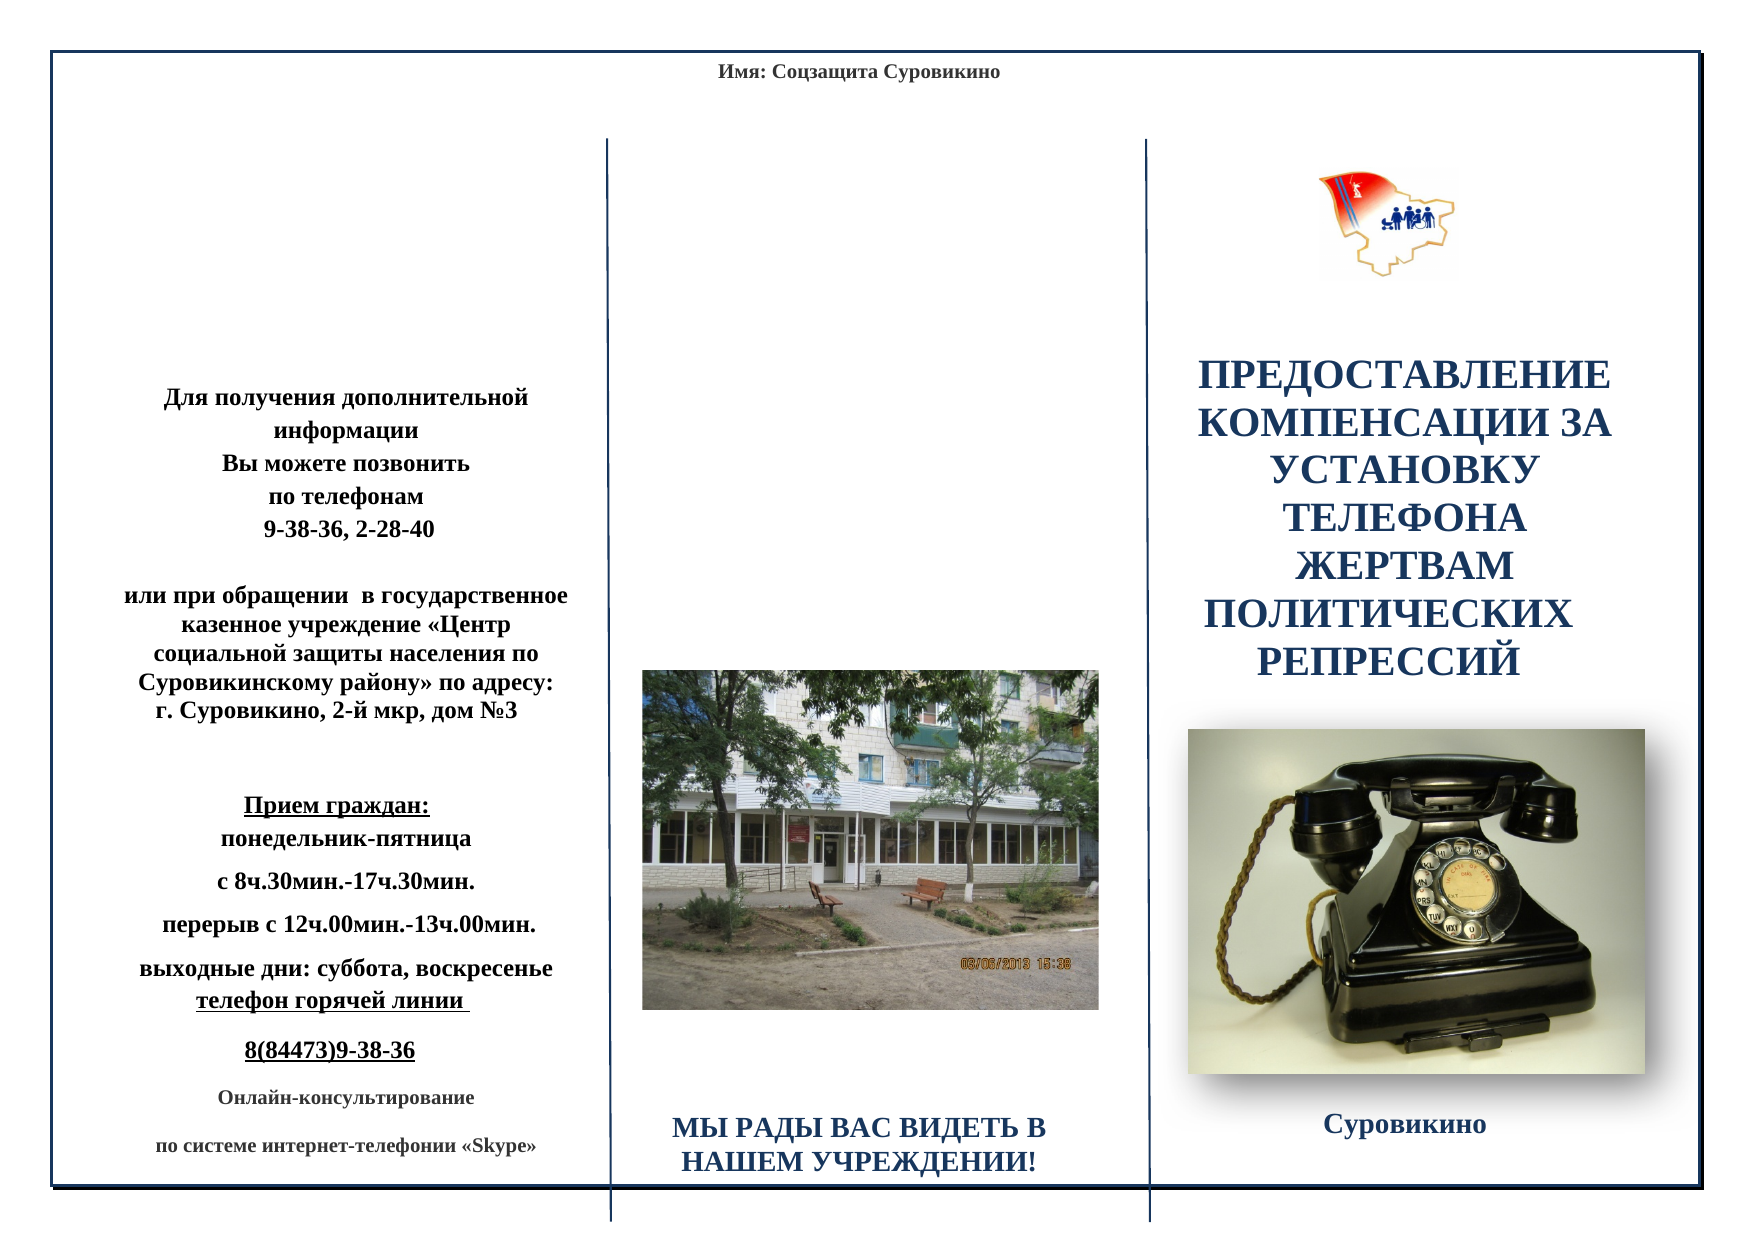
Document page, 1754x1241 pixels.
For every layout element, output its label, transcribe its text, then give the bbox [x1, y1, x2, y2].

text Вы можете позвонить [118, 448, 574, 477]
text Для получения дополнительной информации [118, 382, 574, 444]
text 8(84473)9-38-36 [118, 1035, 541, 1064]
text понедельник-пятница [118, 823, 574, 852]
title ПРЕДОСТАВЛЕНИЕ [1177, 349, 1633, 397]
text Суровикино [1177, 1107, 1633, 1140]
picture [642, 670, 1098, 1008]
text перерыв с 12ч.00мин.-13ч.00мин. [118, 909, 574, 938]
text или при обращении в государственное казенное учреждение «Центр социальной защиты населения по Суровикинскому району» по адресу: [118, 580, 574, 695]
text Прием граждан: [132, 790, 541, 819]
text телефон горячей линии [118, 986, 541, 1014]
text выходные дни: суббота, воскресенье [118, 953, 574, 981]
picture [1188, 729, 1645, 1074]
text Онлайн-консультирование [118, 1085, 574, 1109]
text 9-38-36, 2-28-40 [118, 514, 574, 543]
text МЫ РАДЫ ВАС ВИДЕТЬ В НАШЕМ УЧРЕЖДЕНИИ! [647, 1110, 1071, 1177]
text по системе интернет-телефонии «Skype» [118, 1133, 574, 1157]
picture [1318, 167, 1459, 281]
text с 8ч.30мин.-17ч.30мин. [118, 866, 574, 895]
text г. Суровикино, 2-й мкр, дом №3 [132, 695, 541, 724]
text по телефонам [118, 481, 574, 510]
text ПОЛИТИЧЕСКИХ РЕПРЕССИЙ [1177, 589, 1600, 684]
text Имя: Соцзащита Суровикино [647, 59, 1071, 83]
title КОМПЕНСАЦИИ ЗА УСТАНОВКУ ТЕЛЕФОНА ЖЕРТВАМ [1177, 397, 1633, 589]
